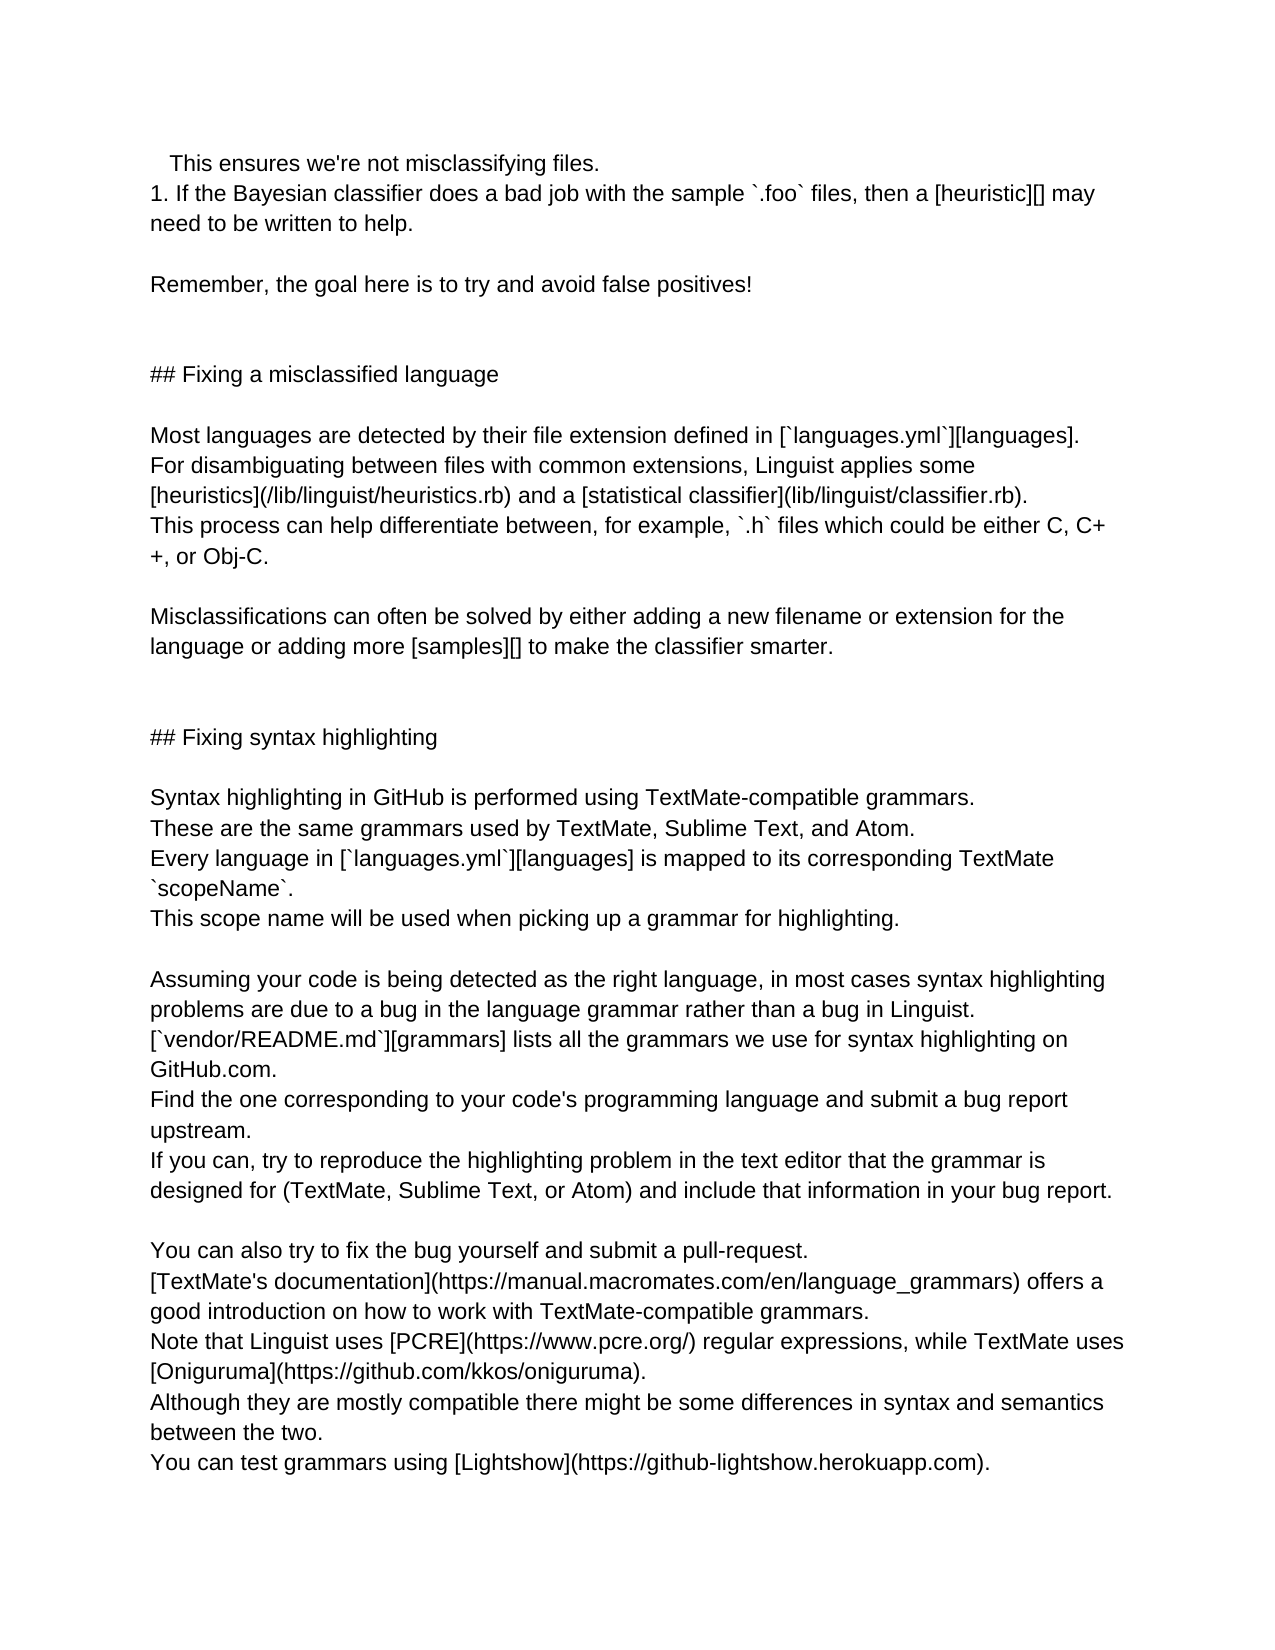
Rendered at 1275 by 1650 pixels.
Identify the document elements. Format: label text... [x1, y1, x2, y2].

text [`vendor/README.md`][grammars] lists all the grammars we use for syntax highlighting on GitHub.com. [150, 1026, 1125, 1083]
text You can test grammars using [Lightshow](https://github-lightshow.herokuapp.com). [150, 1449, 1125, 1475]
text If you can, try to reproduce the highlighting problem in the text editor that the grammar is designed for (TextMate, Sublime Text, or Atom) and include that information in your bug report. [150, 1147, 1125, 1203]
text This process can help differentiate between, for example, `.h` files which could be either C, C++, or Obj-C. [150, 512, 1125, 569]
text This ensures we're not misclassifying files. [150, 150, 1125, 176]
text Note that Linguist uses [PCRE](https://www.pcre.org/) regular expressions, while TextMate uses [Oniguruma](https://github.com/kkos/oniguruma). [150, 1328, 1125, 1385]
text This scope name will be used when picking up a grammar for highlighting. [150, 905, 1125, 932]
text [TextMate's documentation](https://manual.macromates.com/en/language_grammars) offers a good introduction on how to work with TextMate-compatible grammars. [150, 1268, 1125, 1324]
text These are the same grammars used by TextMate, Sublime Text, and Atom. [150, 814, 1125, 841]
text 1. If the Bayesian classifier does a bad job with the sample `.foo` files, then a [heuristic][] may need to be written to help. [150, 180, 1125, 237]
text Although they are mostly compatible there might be some differences in syntax and semantics between the two. [150, 1388, 1125, 1445]
text Misclassifications can often be solved by either adding a new filename or extension for the language or adding more [samples][] to make the classifier smarter. [150, 603, 1125, 660]
text Syntax highlighting in GitHub is performed using TextMate-compatible grammars. [150, 784, 1125, 811]
text Remember, the goal here is to try and avoid false positives! [150, 271, 1125, 297]
text Every language in [`languages.yml`][languages] is mapped to its corresponding TextMate `scopeName`. [150, 845, 1125, 901]
text For disambiguating between files with common extensions, Linguist applies some [heuristics](/lib/linguist/heuristics.rb) and a [statistical classifier](lib/linguist/classifier.rb). [150, 452, 1125, 509]
text You can also try to fix the bug yourself and submit a pull-request. [150, 1237, 1125, 1264]
text Most languages are detected by their file extension defined in [`languages.yml`][languages]. [150, 422, 1125, 448]
text ## Fixing a misclassified language [150, 361, 1125, 388]
text ## Fixing syntax highlighting [150, 724, 1125, 750]
text Find the one corresponding to your code's programming language and submit a bug report upstream. [150, 1086, 1125, 1143]
text Assuming your code is being detected as the right language, in most cases syntax highlighting problems are due to a bug in the language grammar rather than a bug in Linguist. [150, 966, 1125, 1022]
